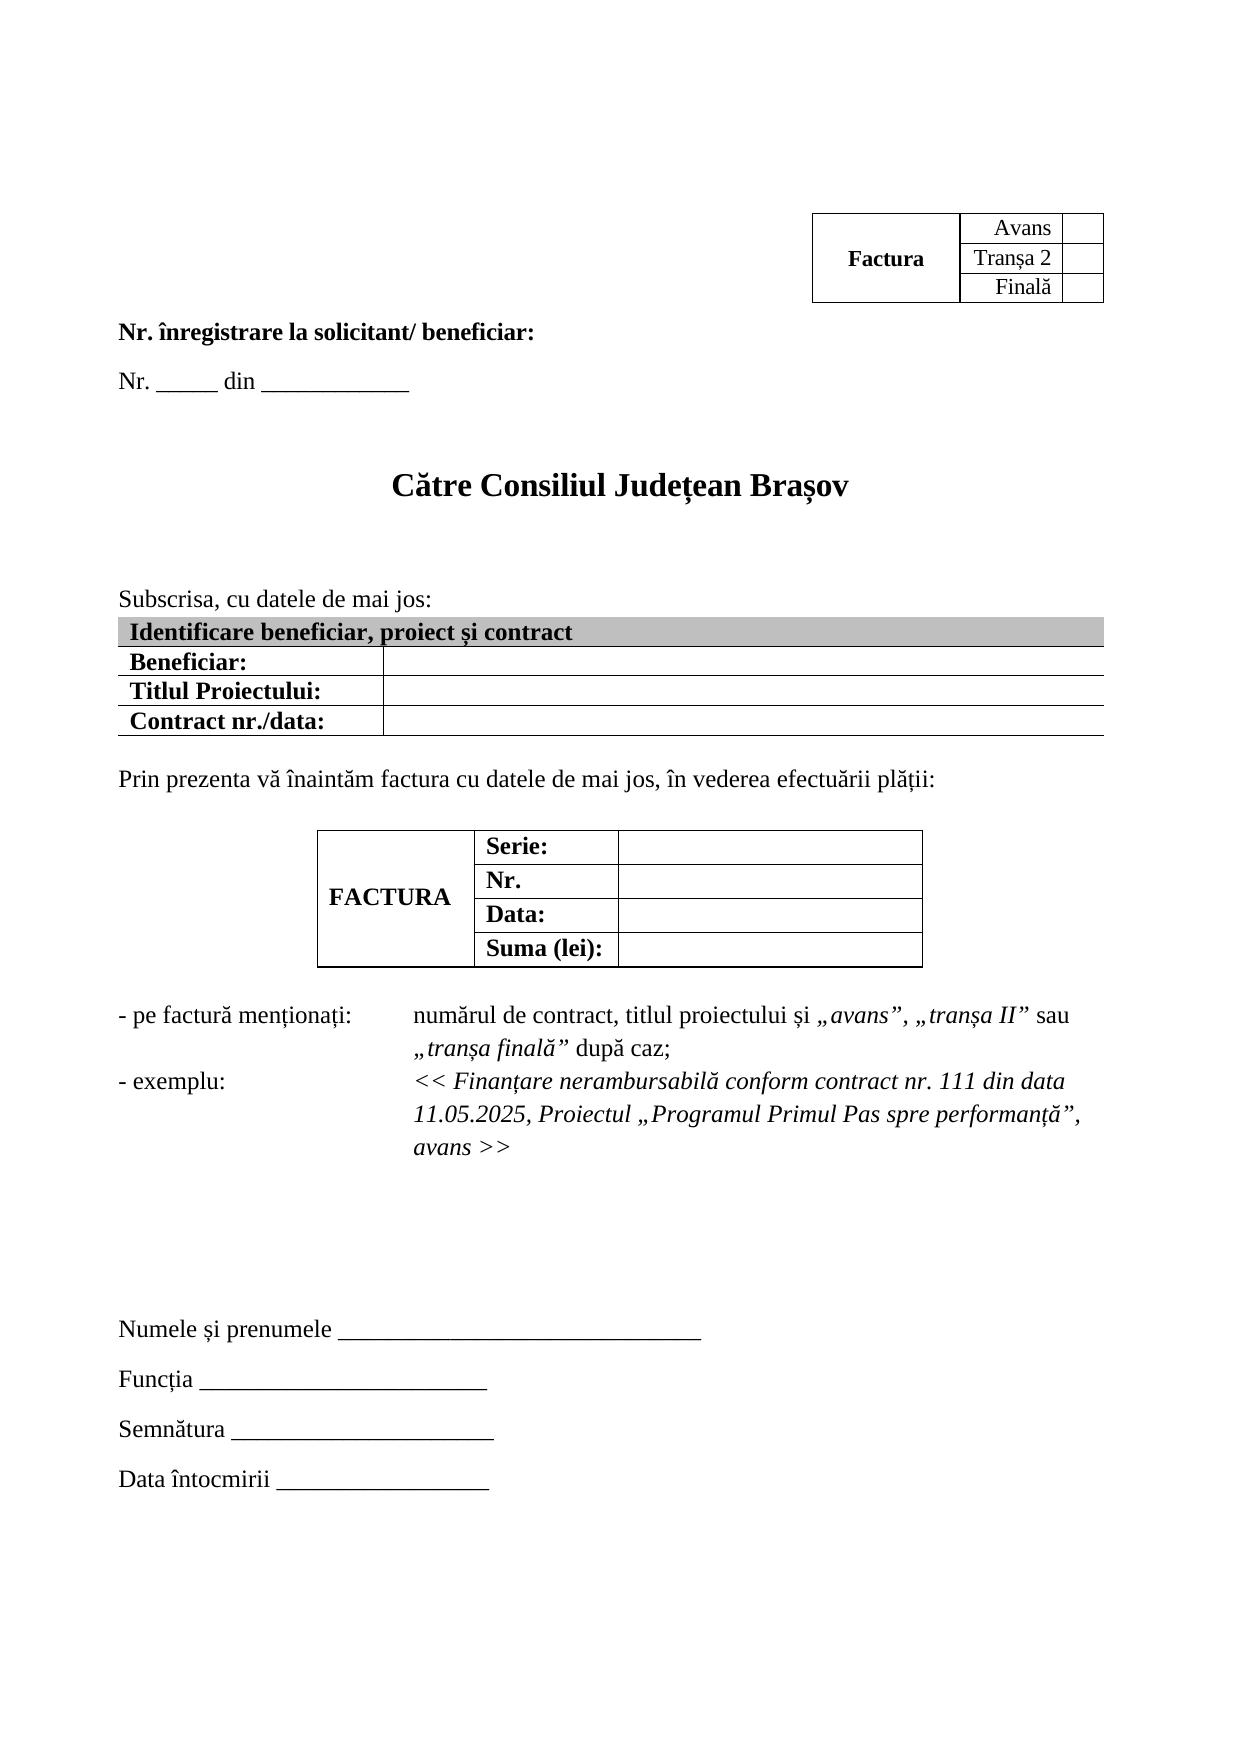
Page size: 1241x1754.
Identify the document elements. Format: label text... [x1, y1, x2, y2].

table_cell [384, 676, 1104, 705]
text Funcția _______________________ [118, 1364, 1122, 1393]
table_header Avans [961, 214, 1062, 243]
table_cell [619, 865, 922, 898]
table_cell [619, 899, 922, 932]
table_cell Titlul Proiectului: [118, 676, 383, 705]
table_header [619, 831, 922, 864]
text Numele și prenumele _____________________________ [118, 1314, 1122, 1343]
text Data întocmirii _________________ [118, 1464, 1122, 1492]
table_cell Beneficiar: [118, 647, 383, 675]
text - exemplu: << Finanțare nerambursabilă conform contract nr. 111 din data 11.05.2025, Proiectul „Programul Primul Pas spre performanță”, avans >> [118, 1066, 1122, 1161]
table_header Factura [813, 214, 959, 302]
text Nr. înregistrare la solicitant/ beneficiar: [118, 317, 1122, 345]
table_header FACTURA [318, 831, 474, 966]
table_cell [384, 706, 1104, 735]
text - pe factură menționați: numărul de contract, titlul proiectului și „avans”, „tranșa II” sau „tranșa finală” după caz; [118, 1000, 1122, 1062]
table_header Serie: [475, 831, 618, 864]
table_cell [619, 933, 922, 966]
table_cell Data: [475, 899, 618, 932]
table_cell Tranșa 2 [961, 244, 1062, 272]
table_header [1063, 214, 1103, 243]
text Subscrisa, cu datele de mai jos: [118, 584, 1122, 613]
table_cell Finală [961, 274, 1062, 302]
text Nr. _____ din ____________ [118, 366, 1122, 395]
table_cell Nr. [475, 865, 618, 898]
text Către Consiliul Județean Brașov [118, 465, 1122, 504]
table_cell Contract nr./data: [118, 706, 383, 735]
text Semnătura _____________________ [118, 1414, 1122, 1443]
table_header Identificare beneficiar, proiect și contract [118, 617, 1104, 646]
table_cell [384, 647, 1104, 675]
table_cell [1063, 274, 1103, 302]
text Prin prezenta vă înaintăm factura cu datele de mai jos, în vederea efectuării plății: [118, 764, 1122, 793]
table_cell [1063, 244, 1103, 272]
table_cell Suma (lei): [475, 933, 618, 966]
